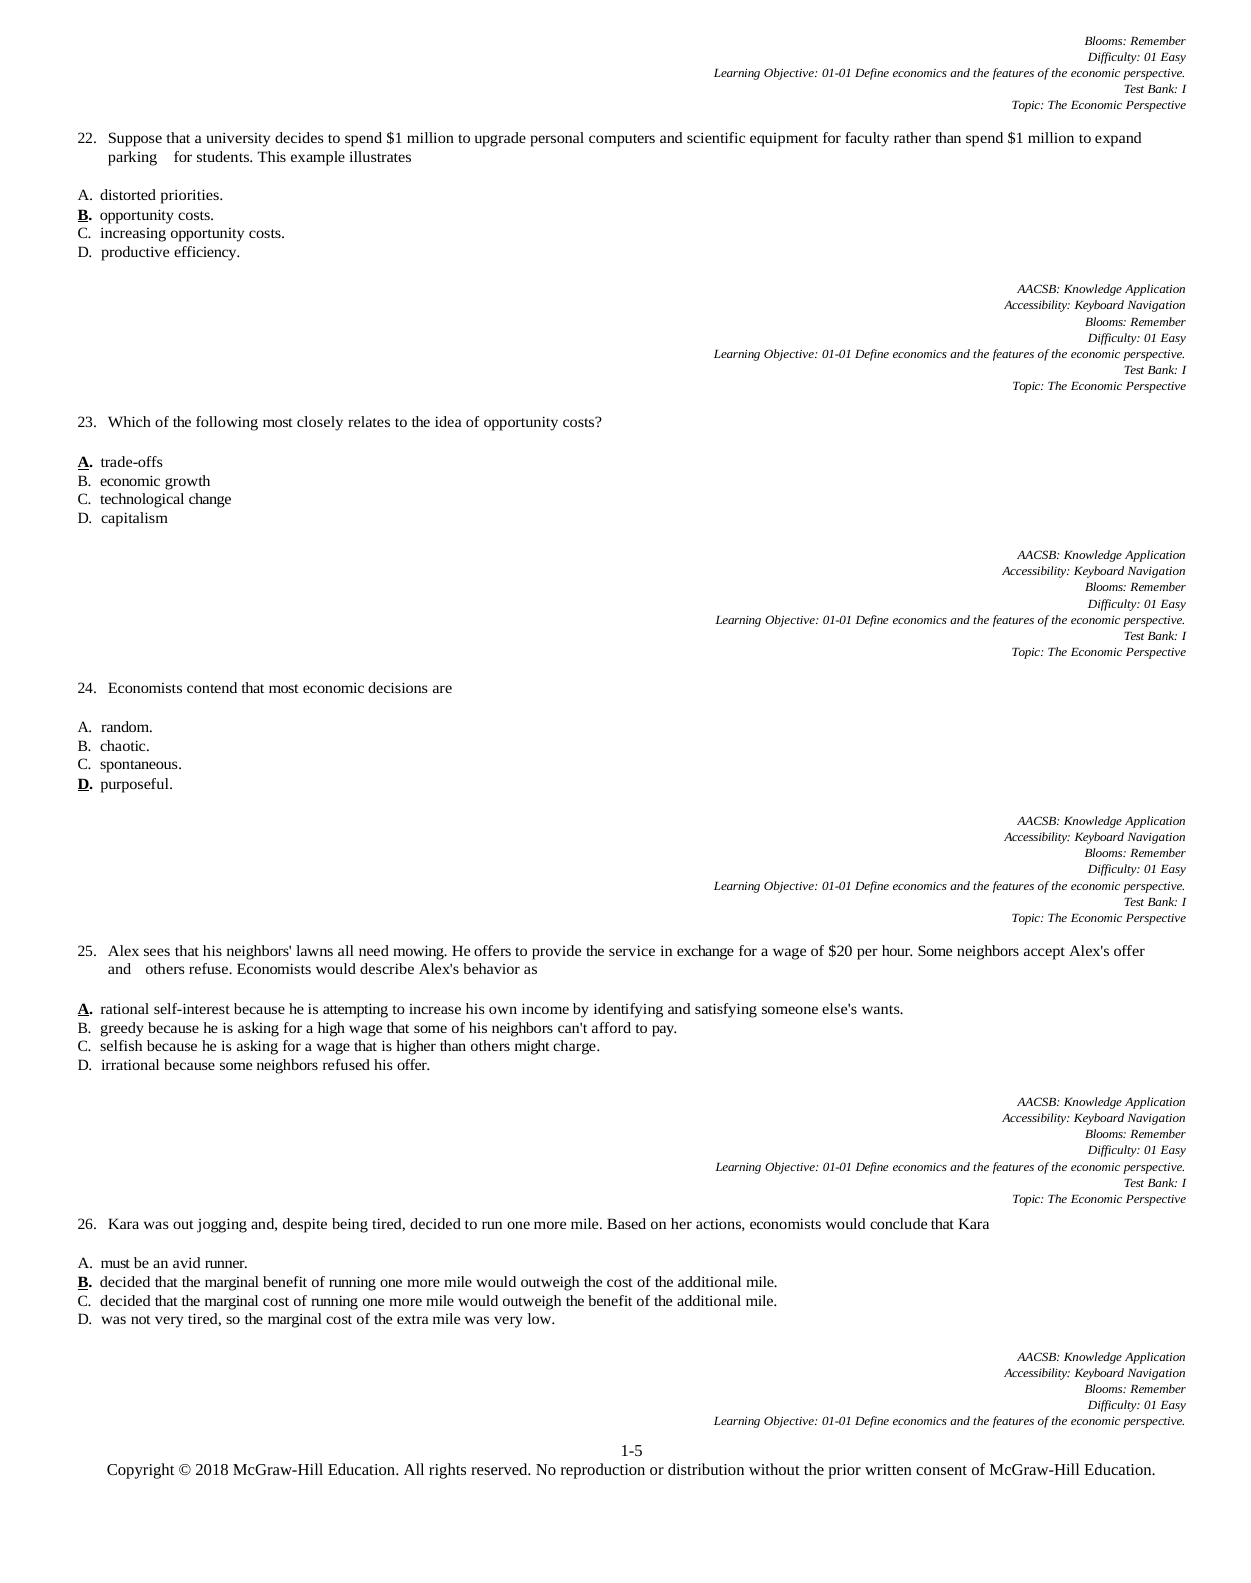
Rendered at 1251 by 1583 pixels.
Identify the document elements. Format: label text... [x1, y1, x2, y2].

text Learning Objective: 01-01 Define economics and the features of the economic perspective. [67, 66, 1186, 80]
list decided that the marginal cost of running one more mile would outweigh the benefit of the additional mile. [77, 1292, 1196, 1309]
text AACSB: Knowledge Application Accessibility: Keyboard Navigation [999, 1095, 1186, 1125]
text Blooms: Remember Difficulty: 01 Easy [1082, 1127, 1186, 1157]
list greedy because he is asking for a high wage that some of his neighbors can't afford to pay. [77, 1018, 1196, 1036]
text Blooms: Remember Difficulty: 01 Easy [1082, 1382, 1186, 1412]
text Blooms: Remember Difficulty: 01 Easy [1082, 314, 1186, 345]
text Blooms: Remember Difficulty: 01 Easy [1082, 846, 1186, 877]
text Learning Objective: 01-01 Define economics and the features of the economic perspective. [67, 612, 1186, 627]
text A. trade-offs [77, 453, 1196, 471]
text A. rational self-interest because he is attempting to increase his own income by identifying and satisfying someone else's wants. [77, 1000, 1196, 1018]
list productive efficiency. [77, 243, 1196, 261]
text B. decided that the marginal benefit of running one more mile would outweigh the cost of the additional mile. [77, 1273, 1196, 1291]
list random. [77, 718, 1196, 736]
text AACSB: Knowledge Application Accessibility: Keyboard Navigation [999, 282, 1186, 312]
text AACSB: Knowledge Application Accessibility: Keyboard Navigation [999, 814, 1186, 844]
text Test Bank: I Topic: The Economic Perspective [1009, 1176, 1186, 1206]
text Learning Objective: 01-01 Define economics and the features of the economic perspective. [67, 1414, 1186, 1428]
text AACSB: Knowledge Application Accessibility: Keyboard Navigation [999, 1349, 1186, 1380]
list capitalism [77, 509, 1196, 527]
list increasing opportunity costs. [77, 224, 1196, 242]
list selfish because he is asking for a wage that is higher than others might charge. [77, 1037, 1196, 1055]
text Learning Objective: 01-01 Define economics and the features of the economic perspective. [67, 347, 1186, 361]
list Alex sees that his neighbors' lawns all need mowing. He offers to provide the service in exchange for a wage of $20 per hour. Some neighbors accept Alex's offer and others refuse. Economists would describe Alex's behavior as [77, 942, 1162, 978]
text Test Bank: I Topic: The Economic Perspective [1009, 363, 1186, 393]
text Test Bank: I Topic: The Economic Perspective [1009, 894, 1186, 925]
text Test Bank: I Topic: The Economic Perspective [1009, 82, 1186, 112]
text B. opportunity costs. [77, 206, 1196, 223]
text AACSB: Knowledge Application Accessibility: Keyboard Navigation [999, 548, 1186, 578]
text Learning Objective: 01-01 Define economics and the features of the economic perspective. [67, 878, 1186, 893]
list irrational because some neighbors refused his offer. [77, 1056, 1196, 1073]
text Learning Objective: 01-01 Define economics and the features of the economic perspective. [67, 1159, 1186, 1174]
text Blooms: Remember Difficulty: 01 Easy [1082, 33, 1186, 64]
list spontaneous. [77, 755, 1196, 773]
list Suppose that a university decides to spend $1 million to upgrade personal computers and scientific equipment for faculty rather than spend $1 million to expand parking for students. This example illustrates [77, 129, 1178, 165]
list was not very tired, so the marginal cost of the extra mile was very low. [77, 1310, 1196, 1328]
text A. must be an avid runner. [77, 1254, 1196, 1272]
text Blooms: Remember Difficulty: 01 Easy [1082, 580, 1186, 611]
list Kara was out jogging and, despite being tired, decided to run one more mile. Based on her actions, economists would conclude that Kara [77, 1215, 1196, 1233]
list Economists contend that most economic decisions are [77, 679, 1196, 697]
list chaotic. [77, 737, 1196, 754]
list Which of the following most closely relates to the idea of opportunity costs? [77, 413, 1196, 431]
text Test Bank: I Topic: The Economic Perspective [1009, 629, 1186, 659]
list economic growth [77, 471, 1196, 489]
list technological change [77, 490, 1196, 508]
text D. purposeful. [77, 774, 1196, 792]
text A. distorted priorities. [77, 186, 1196, 204]
